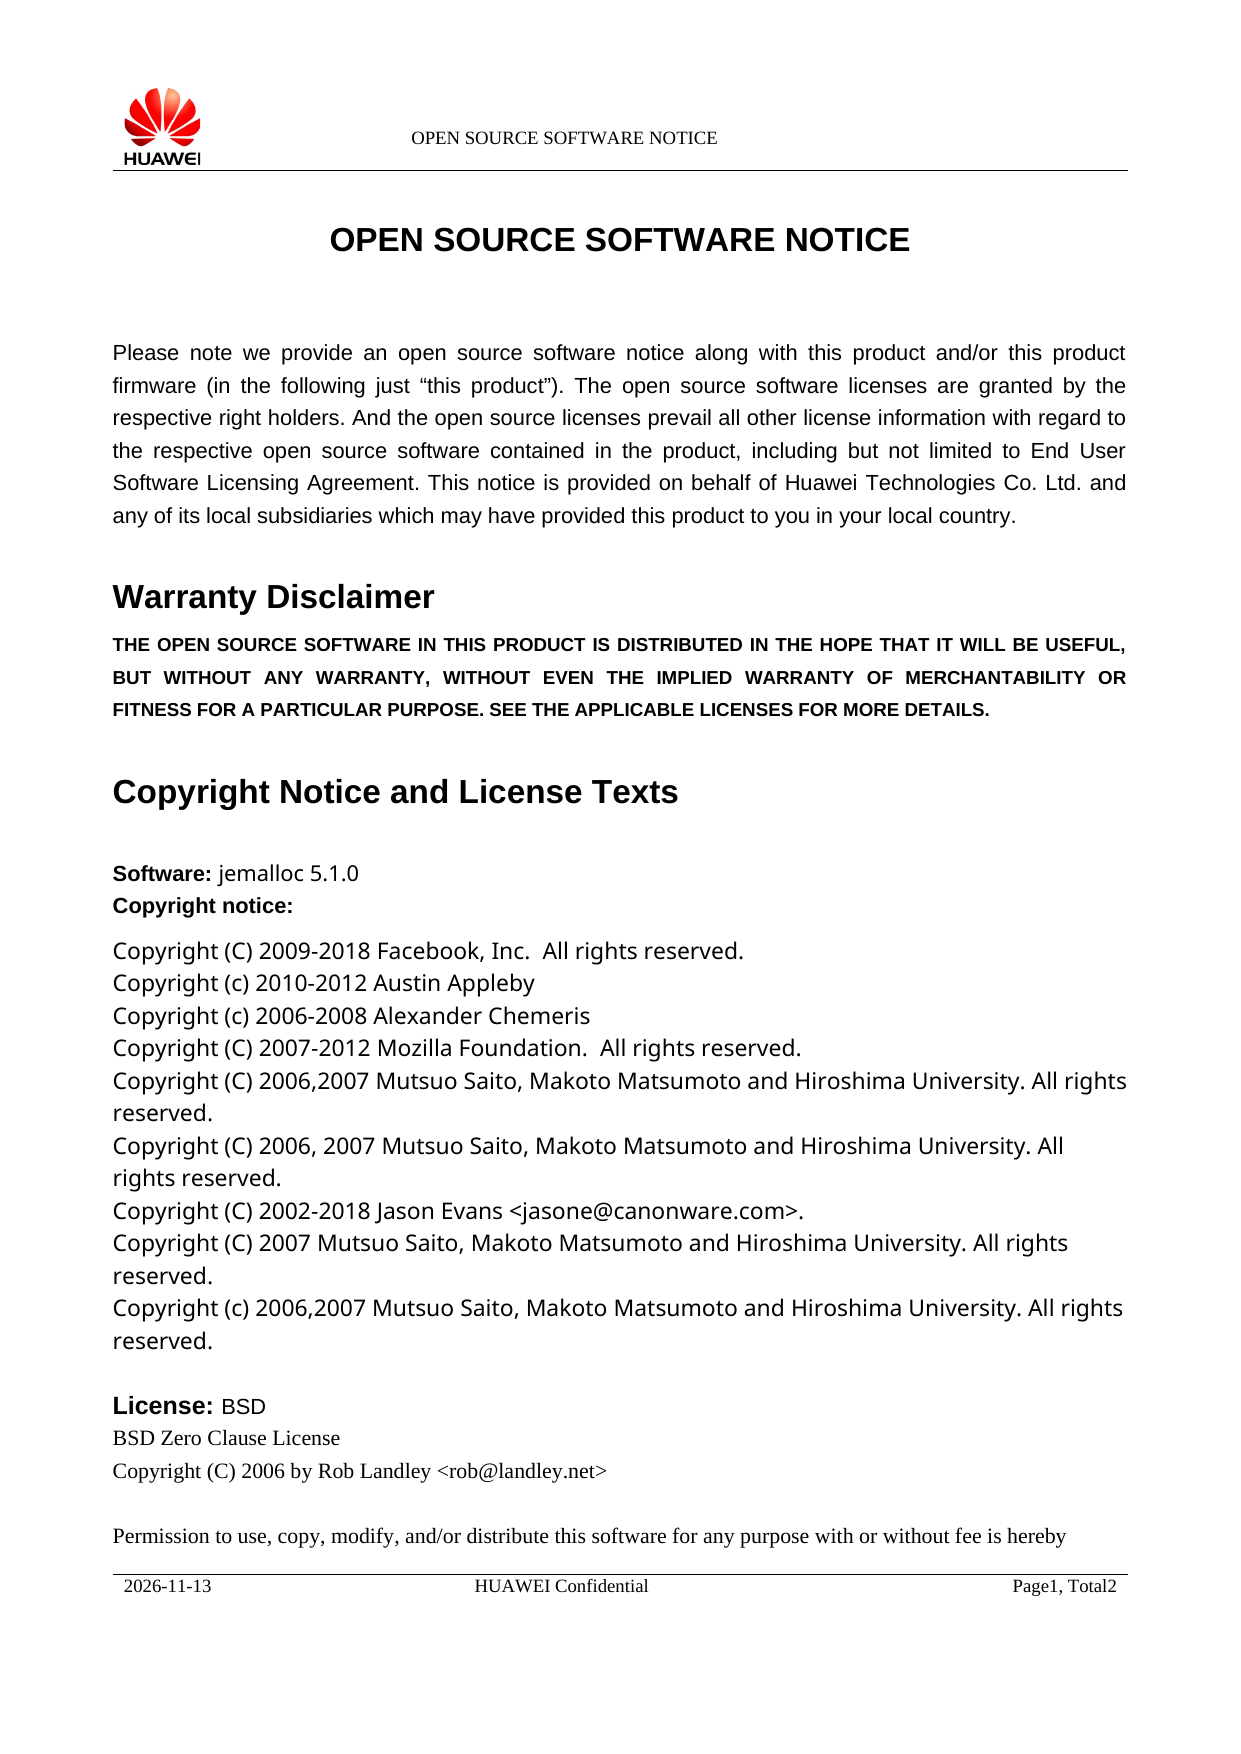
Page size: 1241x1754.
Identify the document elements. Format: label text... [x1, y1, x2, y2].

picture [124, 88, 201, 165]
text Copyright Notice and License Texts [112, 759, 1128, 824]
text OPEN SOURCE SOFTWARE NOTICE [112, 206, 1128, 271]
text Warranty Disclaimer [112, 564, 1128, 629]
text Copyright notice: [112, 889, 1128, 921]
title Software: jemalloc 5.1.0 [112, 856, 1128, 889]
text Please note we provide an open source software notice along with this product and/or this product firmware (in the following just “this product”). The open source software licenses are granted by the respective right holders. And the open source licenses prevail all other license information with regard to the respective open source software contained in the product, including but not limited to End User Software Licensing Agreement. This notice is provided on behalf of Huawei Technologies Co. Ltd. and any of its local subsidiaries which may have provided this product to you in your local country. [112, 336, 1128, 531]
text The open source software in this product is distributed in the hope that it will be useful, but WITHOUT ANY WARRANTY, without even the implied warranty of MERCHANTABILITY or FITNESS FOR A PARTICULAR PURPOSE. See the applicable licenses for more details. [112, 629, 1128, 726]
text License: BSD [112, 1389, 1128, 1421]
text Copyright (C) 2009-2018 Facebook, Inc. All rights reserved. Copyright (c) 2010-2012 Austin Appleby Copyright (c) 2006-2008 Alexander Chemeris Copyright (C) 2007-2012 Mozilla Foundation. All rights reserved. Copyright (C) 2006,2007 Mutsuo Saito, Makoto Matsumoto and Hiroshima University. All rights reserved. Copyright (C) 2006, 2007 Mutsuo Saito, Makoto Matsumoto and Hiroshima University. All rights reserved. Copyright (C) 2002-2018 Jason Evans <jasone@canonware.com>. Copyright (C) 2007 Mutsuo Saito, Makoto Matsumoto and Hiroshima University. All rights reserved. Copyright (c) 2006,2007 Mutsuo Saito, Makoto Matsumoto and Hiroshima University. All rights reserved. [112, 934, 1128, 1389]
